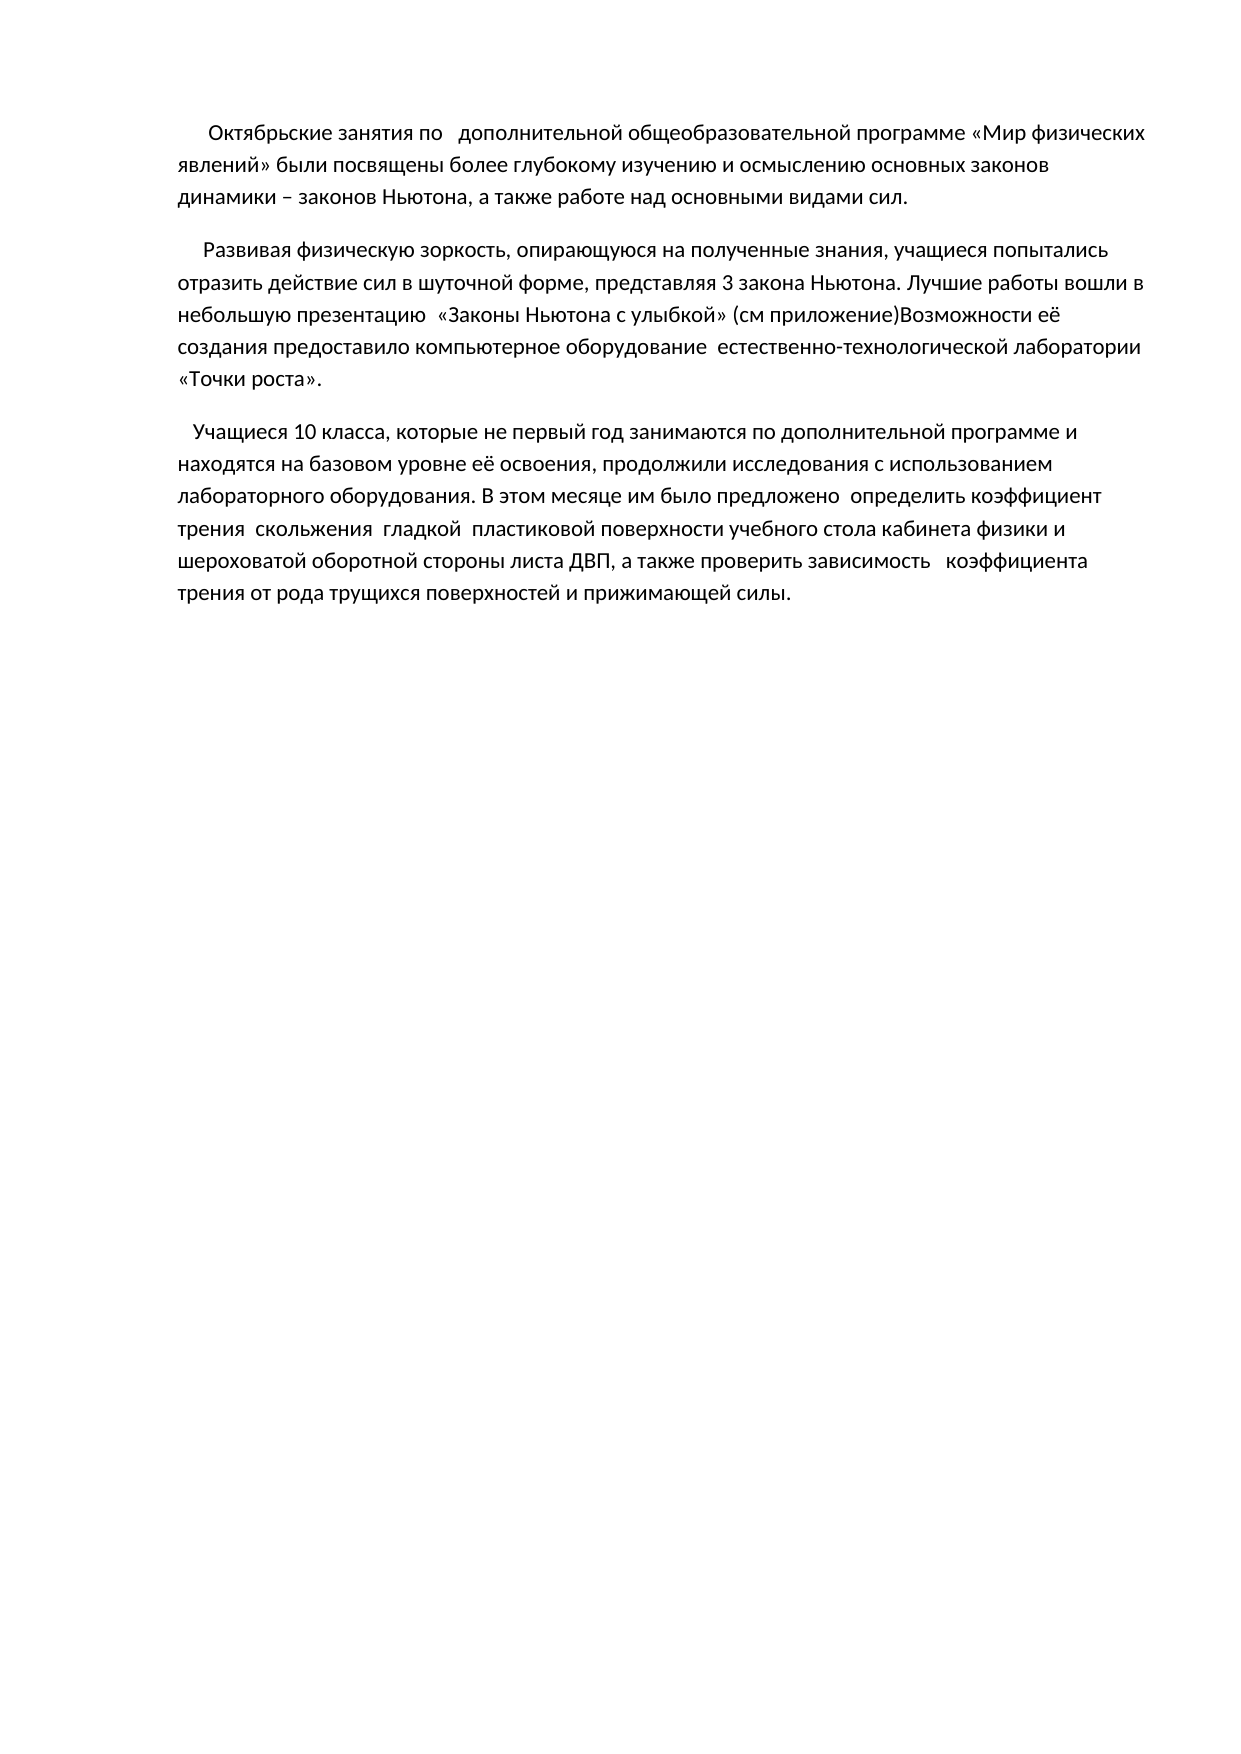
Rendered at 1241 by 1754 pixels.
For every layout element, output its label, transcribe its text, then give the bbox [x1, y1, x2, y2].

text Октябрьские занятия по дополнительной общеобразовательной программе «Мир физических явлений» были посвящены более глубокому изучению и осмыслению основных законов динамики – законов Ньютона, а также работе над основными видами сил. [177, 118, 1152, 211]
text Развивая физическую зоркость, опирающуюся на полученные знания, учащиеся попытались отразить действие сил в шуточной форме, представляя 3 закона Ньютона. Лучшие работы вошли в небольшую презентацию «Законы Ньютона с улыбкой» (см приложение)Возможности её создания предоставило компьютерное оборудование естественно-технологической лаборатории «Точки роста». [177, 236, 1152, 392]
text Учащиеся 10 класса, которые не первый год занимаются по дополнительной программе и находятся на базовом уровне её освоения, продолжили исследования с использованием лабораторного оборудования. В этом месяце им было предложено определить коэффициент трения скольжения гладкой пластиковой поверхности учебного стола кабинета физики и шероховатой оборотной стороны листа ДВП, а также проверить зависимость коэффициента трения от рода трущихся поверхностей и прижимающей силы. [177, 417, 1152, 606]
